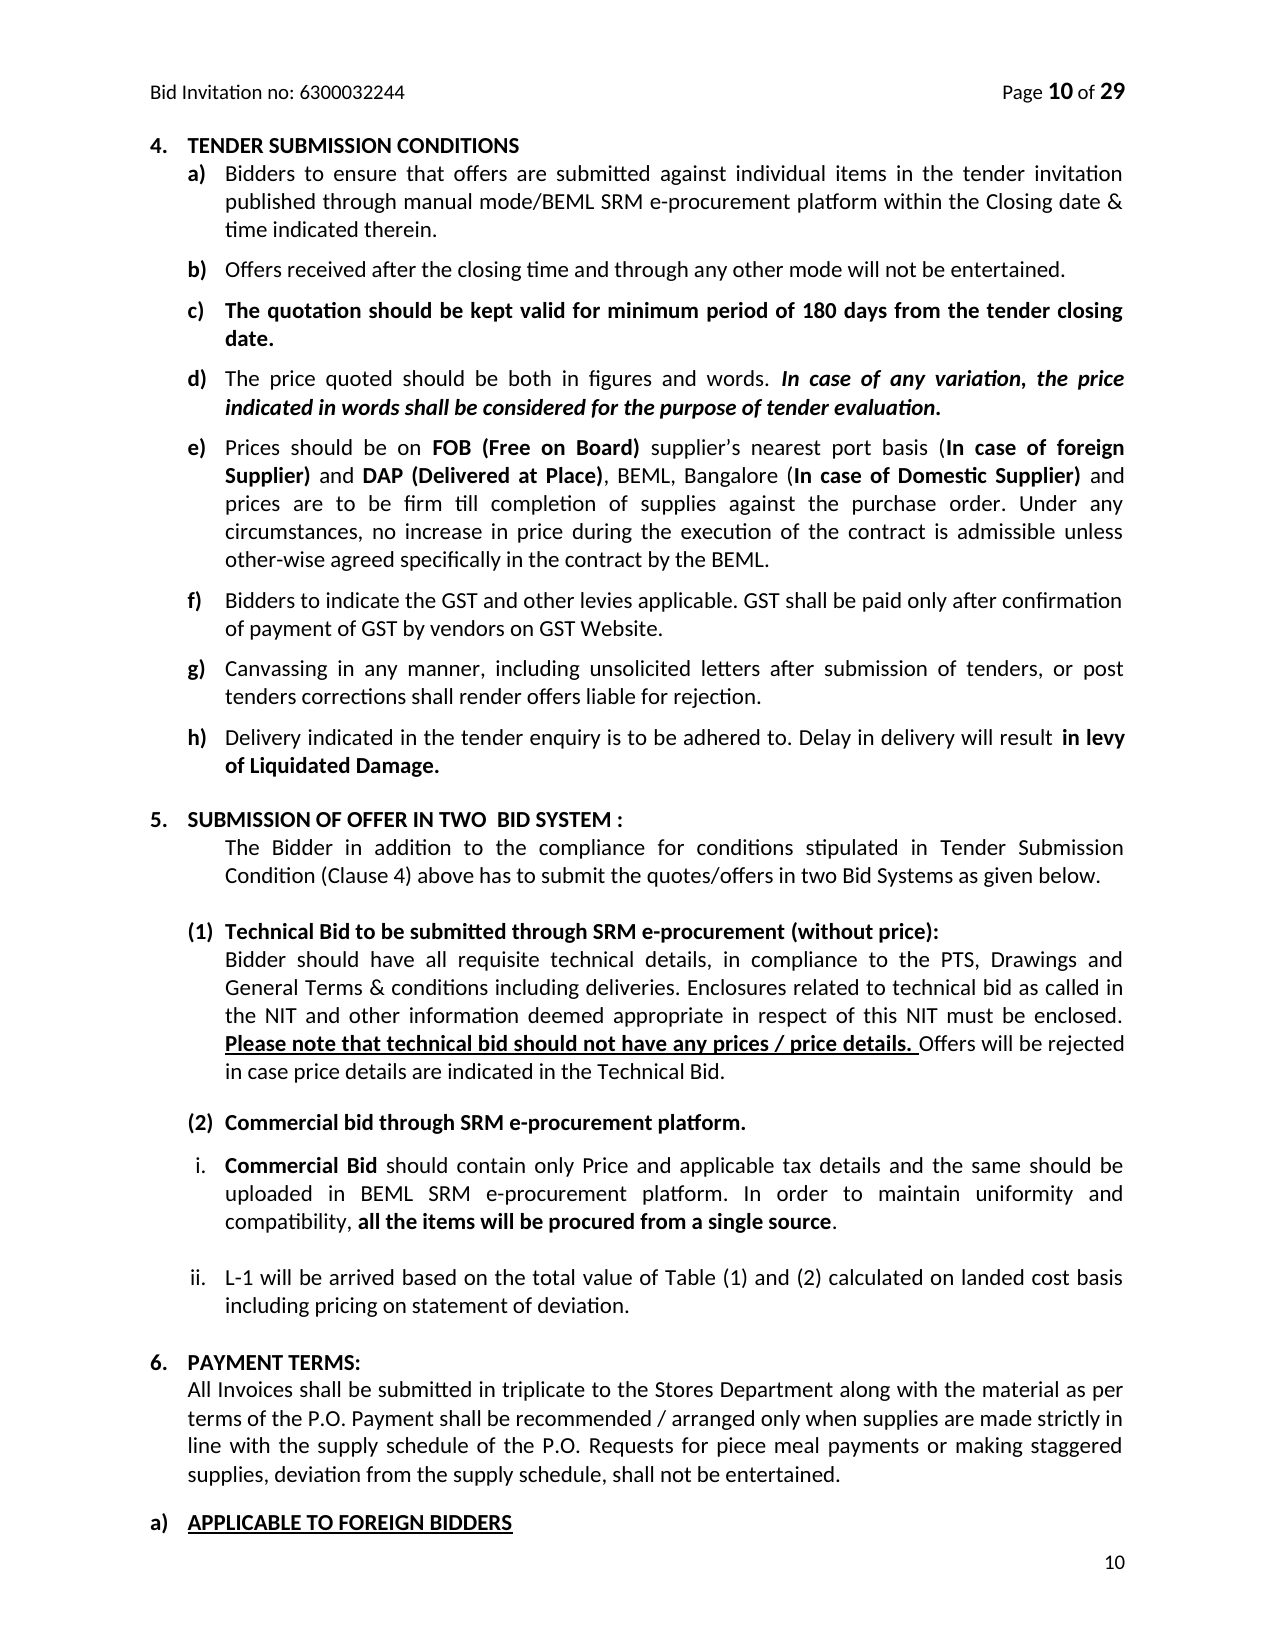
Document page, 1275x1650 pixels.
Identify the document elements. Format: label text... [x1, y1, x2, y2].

text (1) Technical Bid to be submitted through SRM e-procurement (without price): [187, 917, 1125, 945]
list Bidders to ensure that offers are submitted against individual items in the tender invitation published through manual mode/BEML SRM e-procurement platform within the Closing date & time indicated therein. [187, 159, 1125, 243]
text (2) Commercial bid through SRM e-procurement platform. [187, 1108, 1125, 1136]
list SUBMISSION OF OFFER IN TWO BID SYSTEM : [150, 805, 1125, 833]
text Bidder should have all requisite technical details, in compliance to the PTS, Drawings and General Terms & conditions including deliveries. Enclosures related to technical bid as called in the NIT and other information deemed appropriate in respect of this NIT must be enclosed. Please note that technical bid should not have any prices / price details. Offers will be rejected in case price details are indicated in the Technical Bid. [225, 945, 1125, 1085]
list PAYMENT TERMS: [150, 1348, 1125, 1376]
list TENDER SUBMISSION CONDITIONS [150, 131, 1125, 159]
list Bidders to indicate the GST and other levies applicable. GST shall be paid only after confirmation of payment of GST by vendors on GST Website. [187, 586, 1125, 642]
list Offers received after the closing time and through any other mode will not be entertained. [187, 256, 1125, 283]
text The Bidder in addition to the compliance for conditions stipulated in Tender Submission Condition (Clause 4) above has to submit the quotes/offers in two Bid Systems as given below. [225, 833, 1125, 889]
list Delivery indicated in the tender enquiry is to be adhered to. Delay in delivery will result in levy of Liquidated Damage. [187, 723, 1125, 779]
list Canvassing in any manner, including unsolicited letters after submission of tenders, or post tenders corrections shall render offers liable for rejection. [187, 654, 1125, 710]
text All Invoices shall be submitted in triplicate to the Stores Department along with the material as per terms of the P.O. Payment shall be recommended / arranged only when supplies are made strictly in line with the supply schedule of the P.O. Requests for piece meal payments or making staggered supplies, deviation from the supply schedule, shall not be entertained. [187, 1376, 1125, 1488]
list The quotation should be kept valid for minimum period of 180 days from the tender closing date. [187, 296, 1125, 352]
list Prices should be on FOB (Free on Board) supplier’s nearest port basis (In case of foreign Supplier) and DAP (Delivered at Place), BEML, Bangalore (In case of Domestic Supplier) and prices are to be firm till completion of supplies against the purchase order. Under any circumstances, no increase in price during the execution of the contract is admissible unless other-wise agreed specifically in the contract by the BEML. [187, 433, 1125, 573]
list The price quoted should be both in figures and words. In case of any variation, the price indicated in words shall be considered for the purpose of tender evaluation. [187, 364, 1125, 421]
list Commercial Bid should contain only Price and applicable tax details and the same should be uploaded in BEML SRM e-procurement platform. In order to maintain uniformity and compatibility, all the items will be procured from a single source. [206, 1151, 1125, 1236]
list APPLICABLE TO FOREIGN BIDDERS [150, 1508, 1125, 1536]
list L-1 will be arrived based on the total value of Table (1) and (2) calculated on landed cost basis including pricing on statement of deviation. [206, 1263, 1125, 1319]
